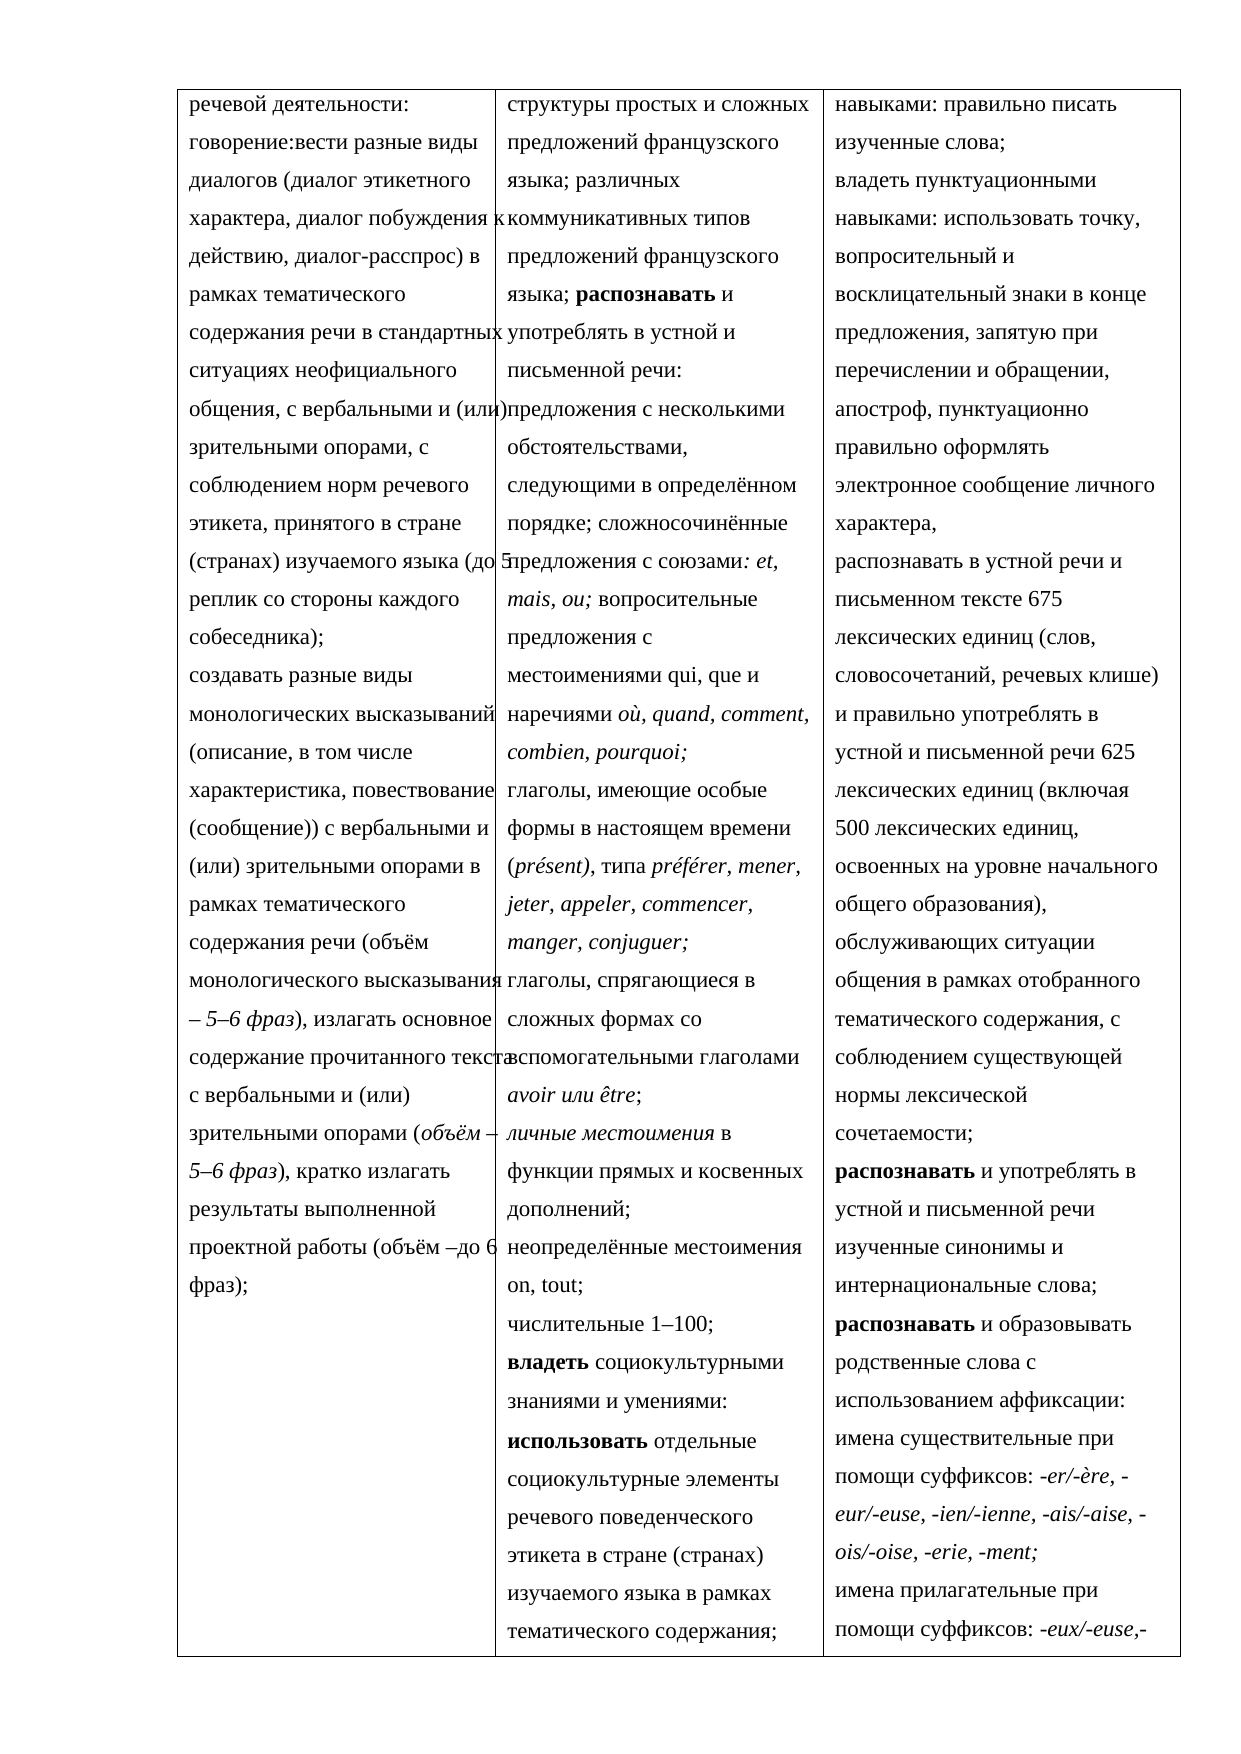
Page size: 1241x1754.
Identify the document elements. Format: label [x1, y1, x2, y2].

table_cell [824, 90, 1180, 1656]
table_cell [496, 90, 823, 1656]
table_cell [178, 90, 495, 1656]
